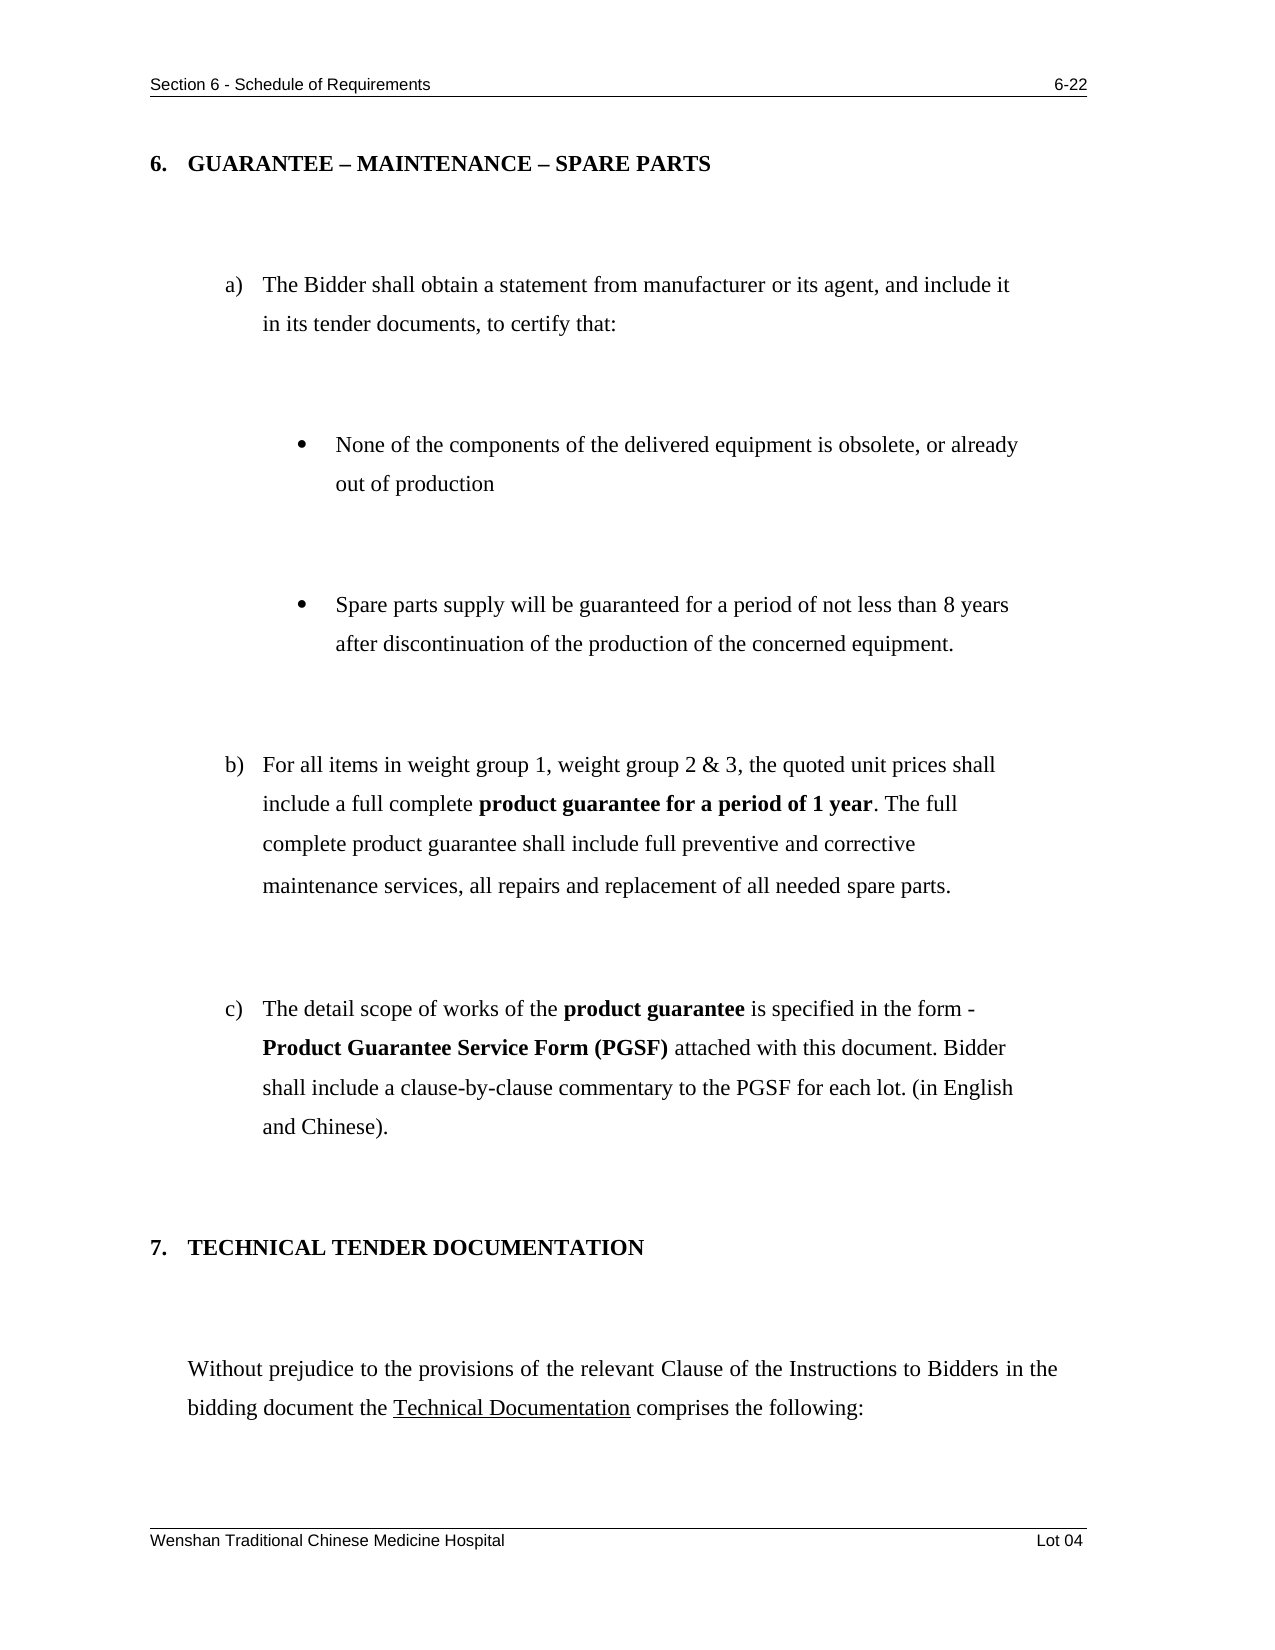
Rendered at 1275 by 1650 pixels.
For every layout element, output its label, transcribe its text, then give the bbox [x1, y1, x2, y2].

list The detail scope of works of the product guarantee is specified in the form - Product Guarantee Service Form (PGSF) attached with this document. Bidder shall include a clause-by-clause commentary to the PGSF for each lot. (in English and Chinese). [225, 995, 1021, 1140]
list The Bidder shall obtain a statement from manufacturer or its agent, and include it in its tender documents, to certify that: [225, 271, 1021, 336]
text Without prejudice to the provisions of the relevant Clause of the Instructions to Bidders in the bidding document the Technical Documentation comprises the following: [187, 1354, 1058, 1420]
list For all items in weight group 1, weight group 2 & 3, the quoted unit prices shall include a full complete product guarantee for a period of 1 year. The full complete product guarantee shall include full preventive and corrective maintenance services, all repairs and replacement of all needed spare parts. [225, 751, 1021, 899]
list Spare parts supply will be guaranteed for a period of not less than 8 years after discontinuation of the production of the concerned equipment. [298, 591, 1021, 657]
list TECHNICAL TENDER DOCUMENTATION [150, 1234, 1087, 1260]
list GUARANTEE – MAINTENANCE – SPARE PARTS [150, 150, 1087, 176]
list None of the components of the delivered equipment is obsolete, or already out of production [298, 431, 1021, 497]
